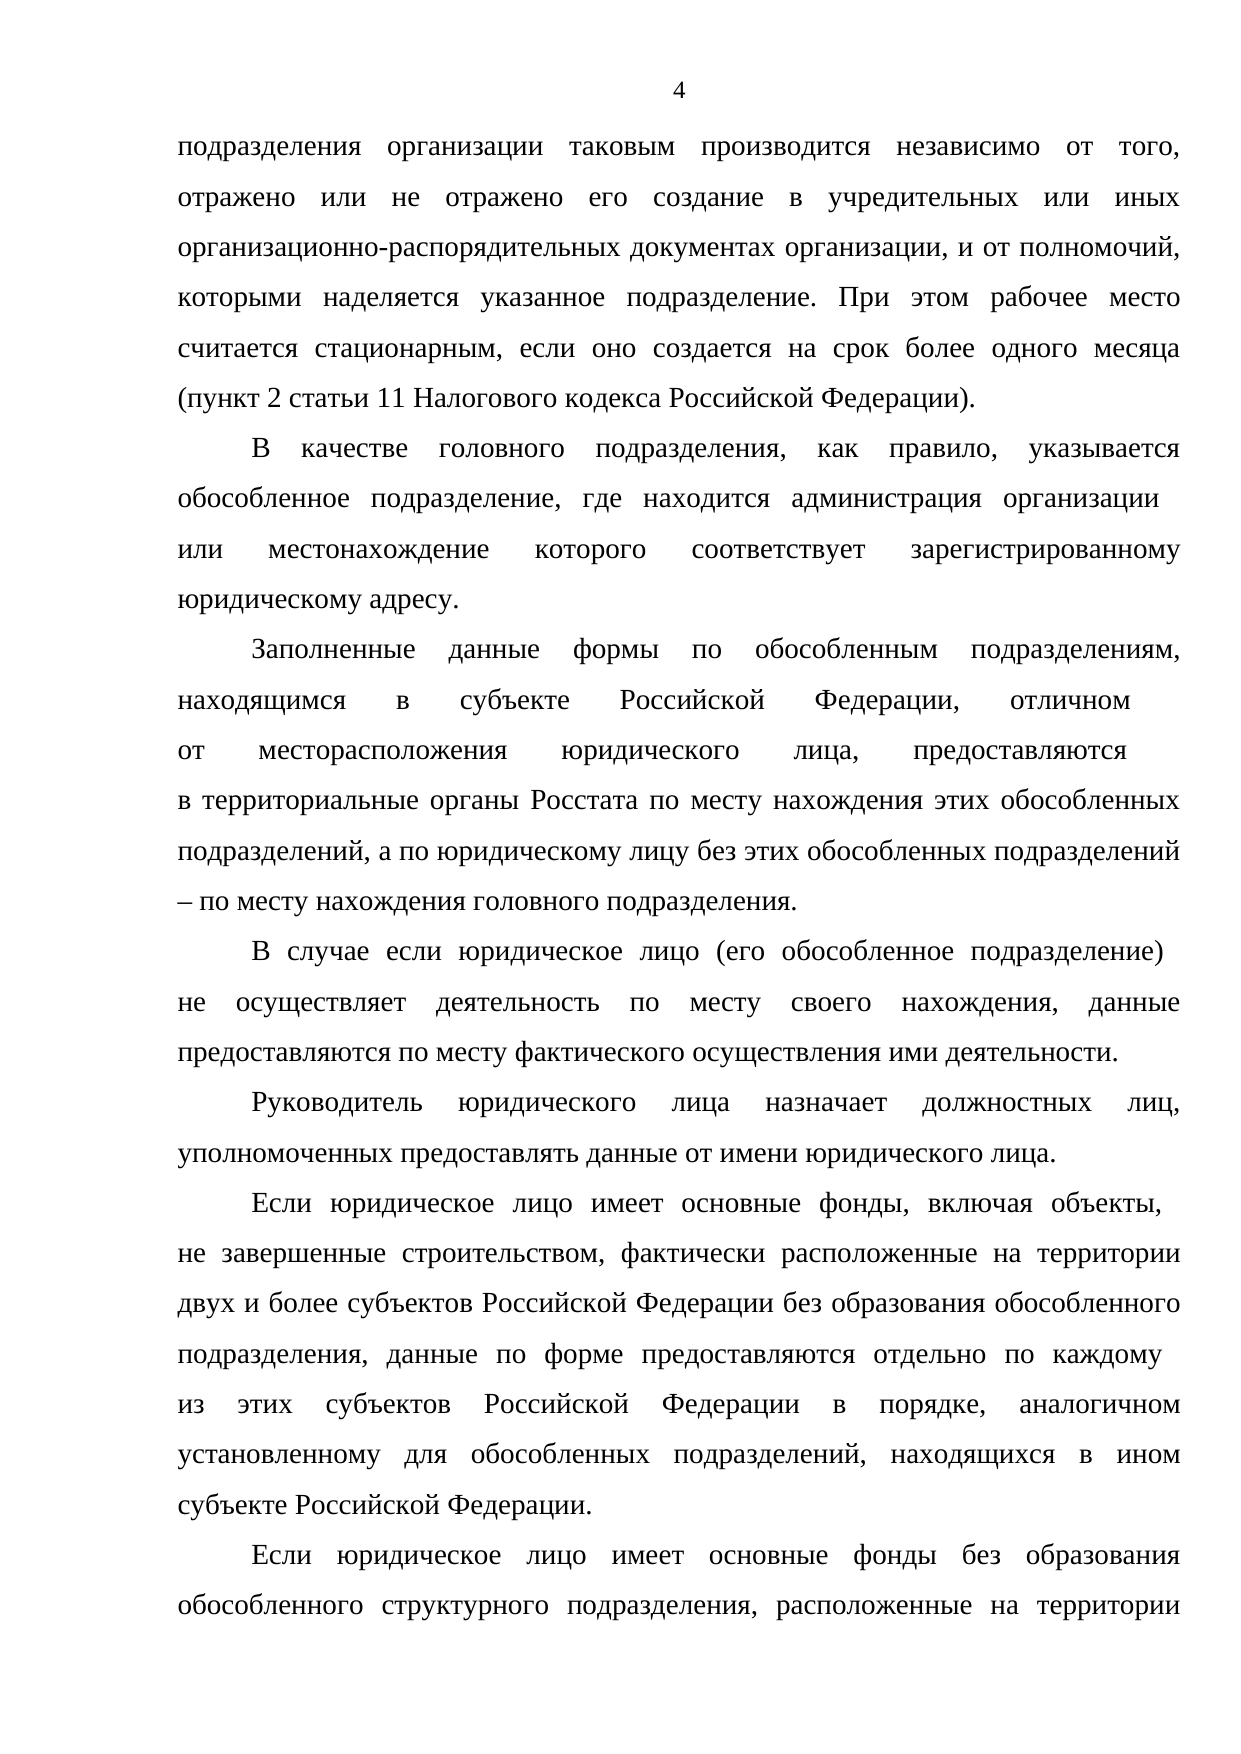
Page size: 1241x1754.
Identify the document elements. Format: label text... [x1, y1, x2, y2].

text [177, 1537, 1181, 1621]
text Руководитель юридического лица назначает должностных лиц, уполномоченных предоставлять данные от имени юридического лица. [177, 1084, 1181, 1168]
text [177, 128, 1181, 413]
text Если юридическое лицо имеет основные фонды, включая объекты, не завершенные строительством, фактически расположенные на территории двух и более субъектов Российской Федерации без образования обособленного подразделения, данные по форме предоставляются отдельно по каждому из этих субъектов Российской Федерации в порядке, аналогичном установленному для обособленных подразделений, находящихся в ином субъекте Российской Федерации. [177, 1185, 1181, 1520]
text В качестве головного подразделения, как правило, указывается обособленное подразделение, где находится администрация организации или местонахождение которого соответствует зарегистрированному юридическому адресу. [177, 430, 1181, 615]
text Заполненные данные формы по обособленным подразделениям, находящимся в субъекте Российской Федерации, отличном от месторасположения юридического лица, предоставляются в территориальные органы Росстата по месту нахождения этих обособленных подразделений, а по юридическому лицу без этих обособленных подразделений – по месту нахождения головного подразделения. [177, 632, 1181, 917]
text В случае если юридическое лицо (его обособленное подразделение) не осуществляет деятельность по месту своего нахождения, данные предоставляются по месту фактического осуществления ими деятельности. [177, 933, 1181, 1068]
